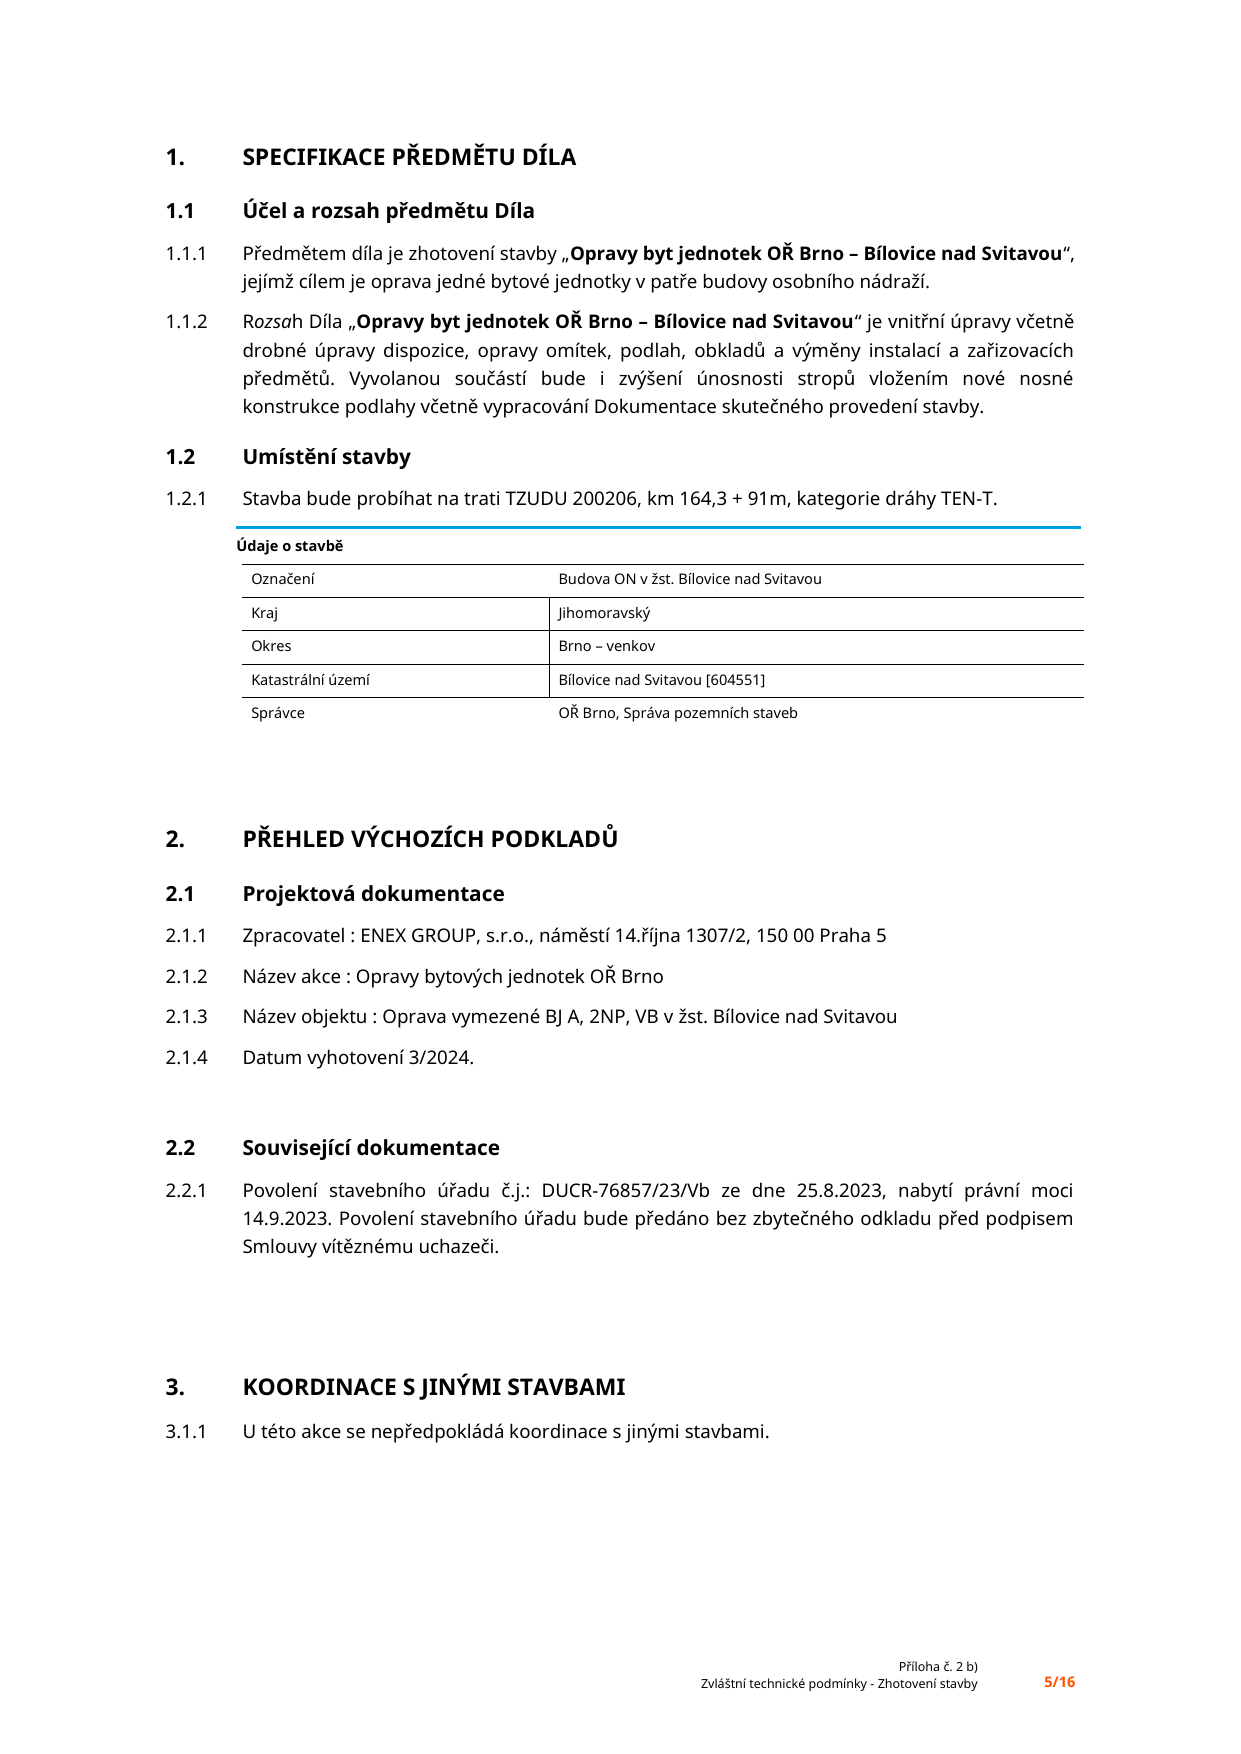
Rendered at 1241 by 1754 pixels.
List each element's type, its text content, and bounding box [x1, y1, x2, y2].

table_cell Správce [242, 698, 549, 731]
list SPECIFIKACE PŘEDMĚTU DÍLA [165, 141, 1075, 173]
list U této akce se nepředpokládá koordinace s jinými stavbami. [165, 1418, 1075, 1444]
text Název akce : Opravy bytových jednotek OŘ Brno [165, 963, 1075, 988]
table_header Budova ON v žst. Bílovice nad Svitavou [549, 565, 1084, 597]
text Název objektu : Oprava vymezené BJ A, 2NP, VB v žst. Bílovice nad Svitavou [165, 1003, 1075, 1029]
list Rozsah Díla „Opravy byt jednotek OŘ Brno – Bílovice nad Svitavou“ je vnitřní úpravy včetně drobné úpravy dispozice, opravy omítek, podlah, obkladů a výměny instalací a zařizovacích předmětů. Vyvolanou součástí bude i zvýšení únosnosti stropů vložením nové nosné konstrukce podlahy včetně vypracování Dokumentace skutečného provedení stavby. [165, 309, 1075, 418]
table_cell Jihomoravský [550, 598, 1084, 630]
list Předmětem díla je zhotovení stavby „Opravy byt jednotek OŘ Brno – Bílovice nad Svitavou“, jejímž cílem je oprava jedné bytové jednotky v patře budovy osobního nádraží. [165, 240, 1075, 294]
table_cell Bílovice nad Svitavou [604551] [550, 665, 1084, 697]
table_cell OŘ Brno, Správa pozemních staveb [549, 698, 1084, 731]
list Stavba bude probíhat na trati TZUDU 200206, km 164,3 + 91m, kategorie dráhy TEN-T. [165, 486, 1075, 511]
table_header Označení [242, 565, 549, 597]
table_cell Kraj [242, 598, 549, 630]
list Účel a rozsah předmětu Díla [165, 197, 1075, 225]
list Povolení stavebního úřadu č.j.: DUCR-76857/23/Vb ze dne 25.8.2023, nabytí právní moci 14.9.2023. Povolení stavebního úřadu bude předáno bez zbytečného odkladu před podpisem Smlouvy vítěznému uchazeči. [165, 1177, 1075, 1259]
list PŘEHLED VÝCHOZÍCH PODKLADŮ [165, 823, 1075, 855]
text Datum vyhotovení 3/2024. [165, 1044, 1075, 1069]
table_cell Katastrální území [242, 665, 549, 697]
text Zpracovatel : ENEX GROUP, s.r.o., náměstí 14.října 1307/2, 150 00 Praha 5 [165, 922, 1075, 948]
list Související dokumentace [165, 1133, 1075, 1162]
list Umístění stavby [165, 442, 1075, 470]
list KOORDINACE S JINÝMI STAVBAMI [165, 1371, 1075, 1403]
table_cell Okres [242, 631, 549, 664]
table_cell Brno – venkov [550, 631, 1084, 664]
list Projektová dokumentace [165, 879, 1075, 907]
text Údaje o stavbě [236, 529, 1081, 555]
